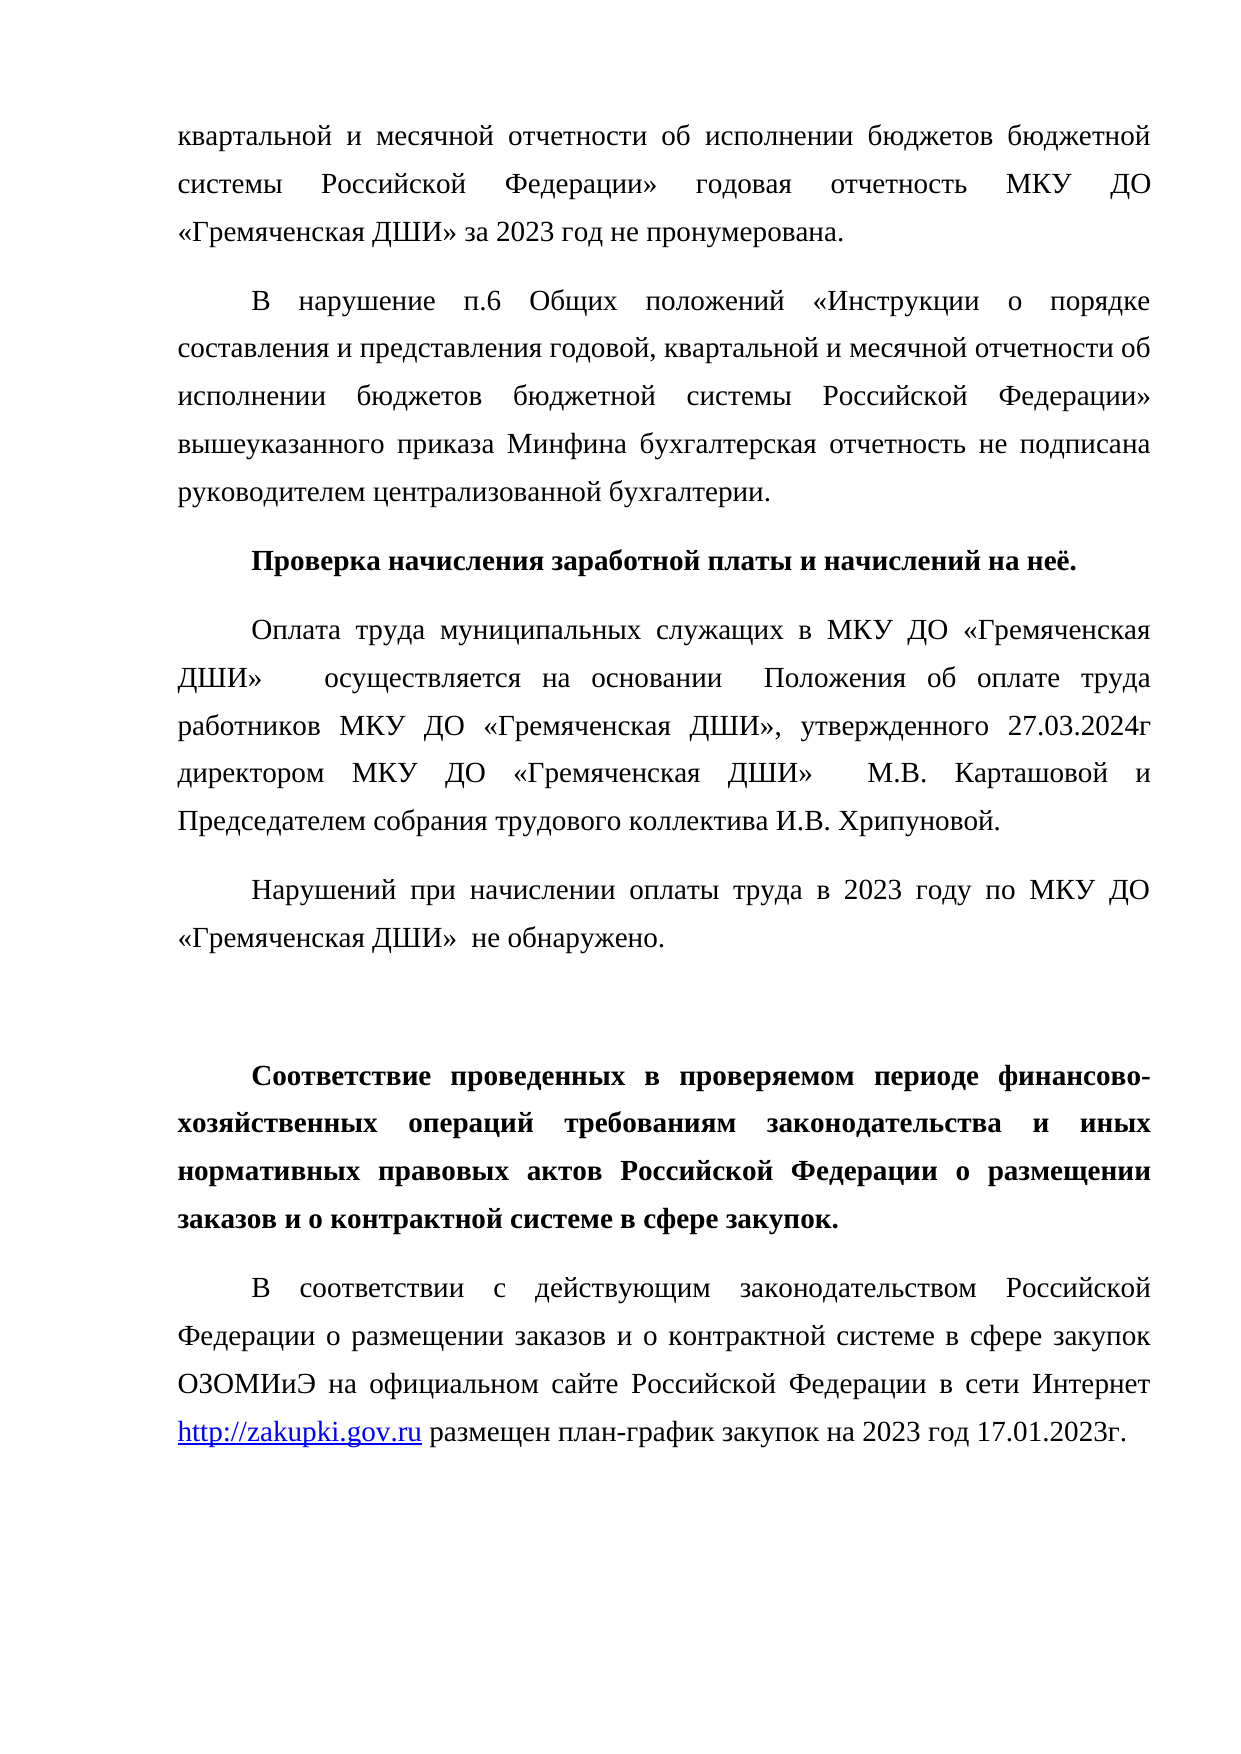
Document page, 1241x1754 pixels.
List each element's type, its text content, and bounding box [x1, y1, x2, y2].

text Соответствие проведенных в проверяемом периоде финансово-хозяйственных операций требованиям законодательства и иных нормативных правовых актов Российской Федерации о размещении заказов и о контрактной системе в сфере закупок. [177, 1058, 1152, 1235]
text Оплата труда муниципальных служащих в МКУ ДО «Гремяченская ДШИ» осуществляется на основании Положения об оплате труда работников МКУ ДО «Гремяченская ДШИ», утвержденного 27.03.2024г директором МКУ ДО «Гремяченская ДШИ» М.В. Карташовой и Председателем собрания трудового коллектива И.В. Хрипуновой. [177, 612, 1152, 837]
text Проверка начисления заработной платы и начислений на неё. [177, 543, 1152, 577]
text Нарушений при начислении оплаты труда в 2023 году по МКУ ДО «Гремяченская ДШИ» не обнаружено. [177, 872, 1152, 954]
text В соответствии с действующим законодательством Российской Федерации о размещении заказов и о контрактной системе в сфере закупок ОЗОМИиЭ на официальном сайте Российской Федерации в сети Интернет http://zakupki.gov.ru размещен план-график закупок на 2023 год 17.01.2023г. [177, 1270, 1152, 1447]
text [177, 118, 1152, 247]
text В нарушение п.6 Общих положений «Инструкции о порядке составления и представления годовой, квартальной и месячной отчетности об исполнении бюджетов бюджетной системы Российской Федерации» вышеуказанного приказа Минфина бухгалтерская отчетность не подписана руководителем централизованной бухгалтерии. [177, 283, 1152, 508]
